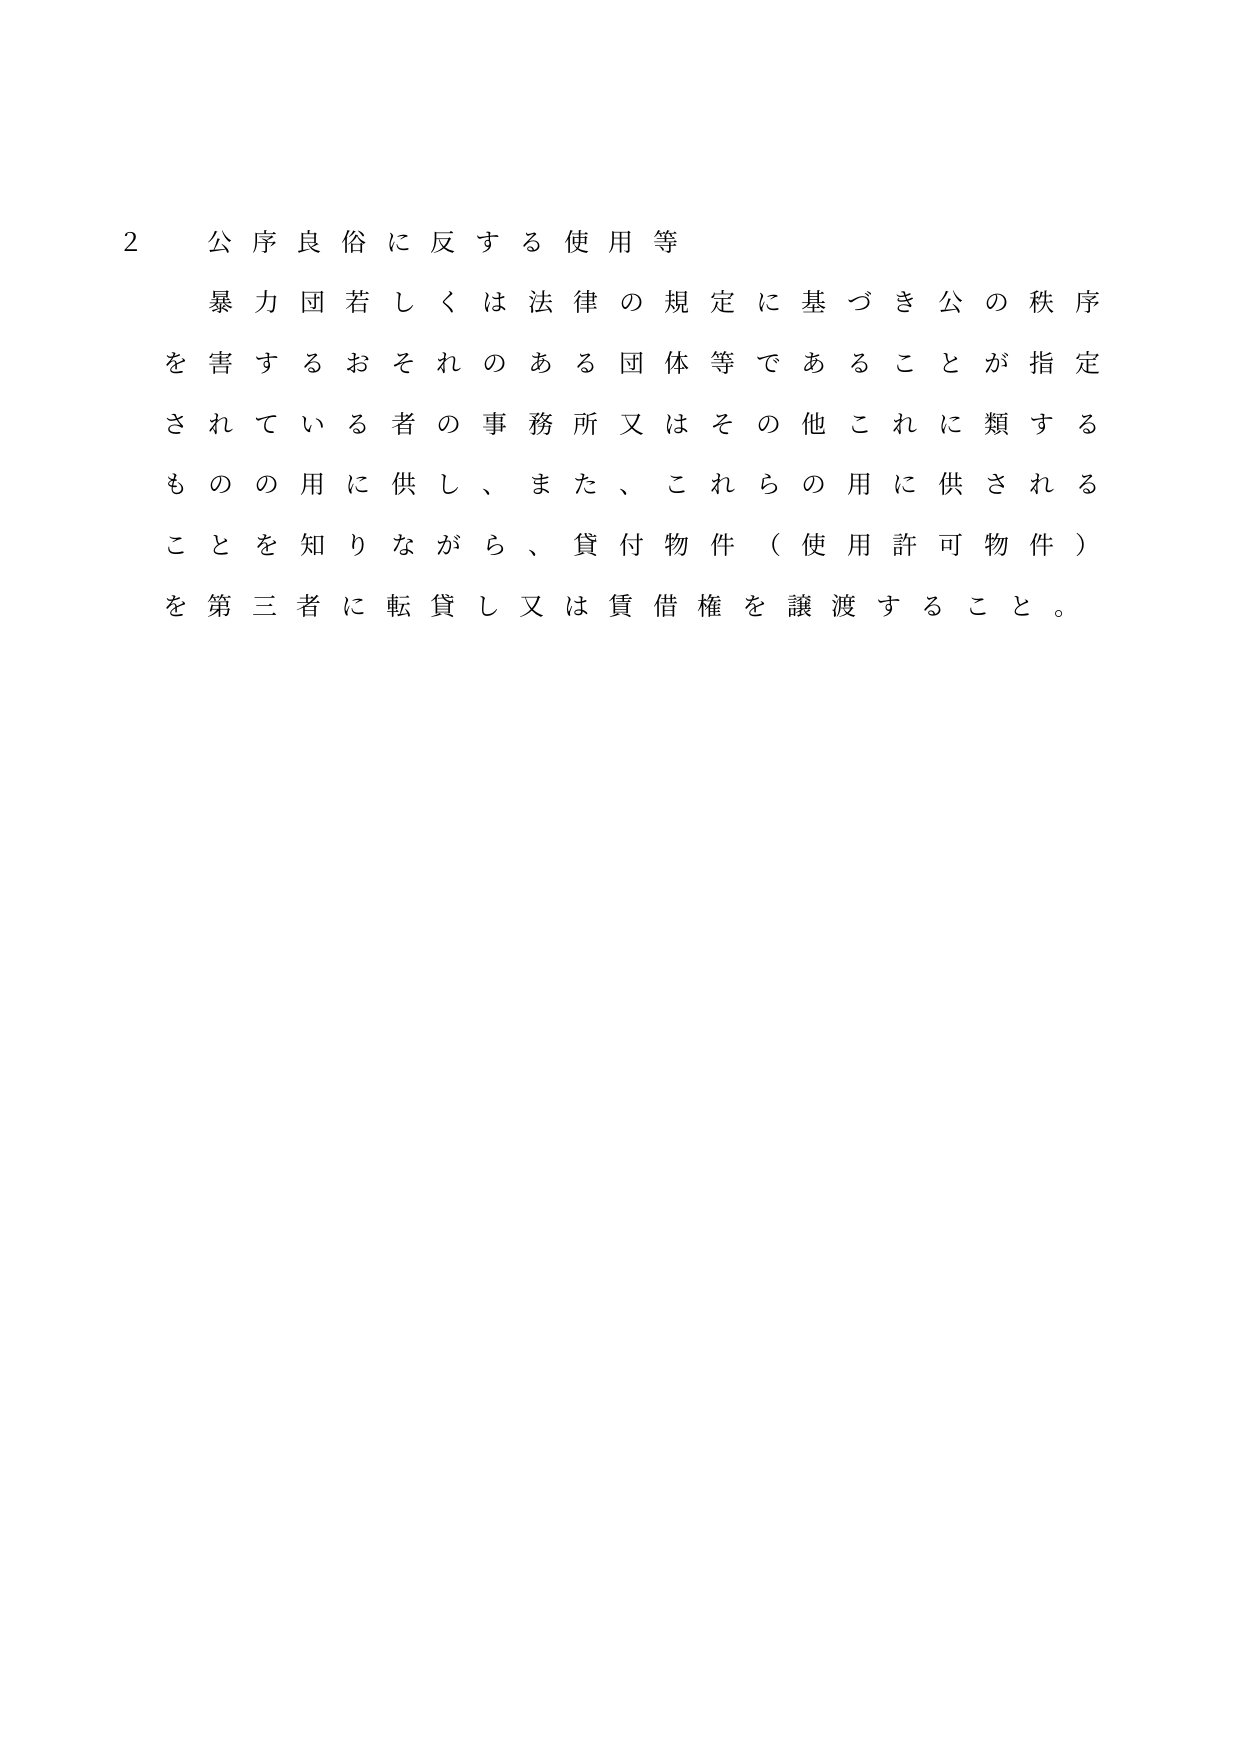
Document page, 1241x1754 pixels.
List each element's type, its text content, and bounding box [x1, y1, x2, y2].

text 暴力団若しくは法律の規定に基づき公の秩序を害するおそれのある団体等であることが指定されている者の事務所又はその他これに類するものの用に供し、また、これらの用に供されることを知りながら、貸付物件（使用許可物件）を第三者に転貸し又は賃借権を譲渡すること。 [144, 271, 1122, 634]
text ２ 公序良俗に反する使用等 [118, 210, 1122, 271]
